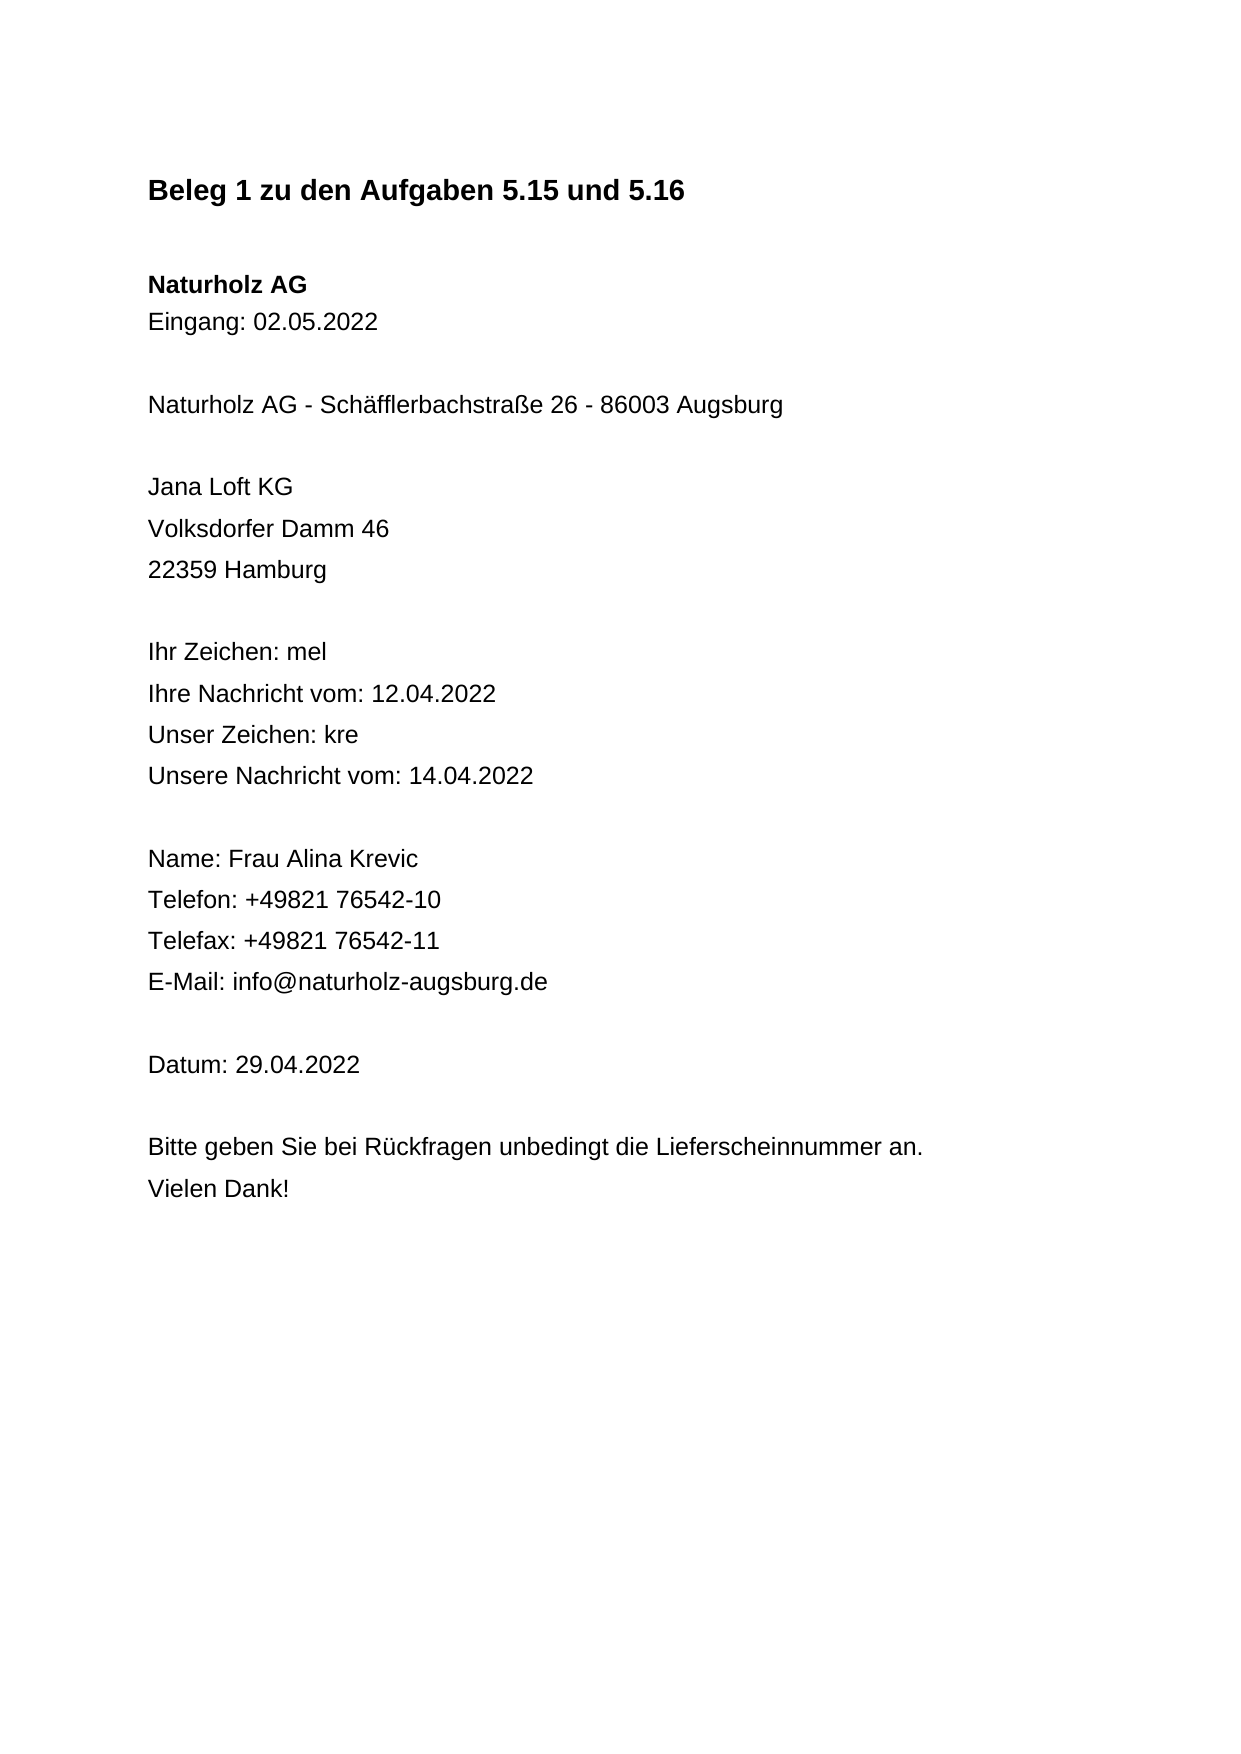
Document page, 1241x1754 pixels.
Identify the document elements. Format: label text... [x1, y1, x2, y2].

text 22359 Hamburg [148, 555, 1093, 584]
text E-Mail: info@naturholz-augsburg.de [148, 967, 1093, 996]
text Datum: 29.04.2022 [148, 1050, 1093, 1079]
subtitle Beleg 1 zu den Aufgaben 5.15 und 5.16 [148, 173, 1093, 206]
subtitle Naturholz AG [148, 270, 1093, 299]
text Jana Loft KG [148, 472, 1093, 501]
text Unser Zeichen: kre [148, 720, 1093, 749]
text Name: Frau Alina Krevic [148, 844, 1093, 872]
text Telefax: +49821 76542-11 [148, 926, 1093, 955]
text Vielen Dank! [148, 1174, 1093, 1202]
text Unsere Nachricht vom: 14.04.2022 [148, 761, 1093, 790]
text Ihr Zeichen: mel [148, 637, 1093, 666]
text Naturholz AG - Schäfflerbachstraße 26 - 86003 Augsburg [148, 390, 1093, 419]
text Eingang: 02.05.2022 [148, 307, 1093, 336]
text Telefon: +49821 76542-10 [148, 885, 1093, 914]
text Ihre Nachricht vom: 12.04.2022 [148, 679, 1093, 707]
text Bitte geben Sie bei Rückfragen unbedingt die Lieferscheinnummer an. [148, 1132, 1093, 1161]
text Volksdorfer Damm 46 [148, 514, 1093, 542]
